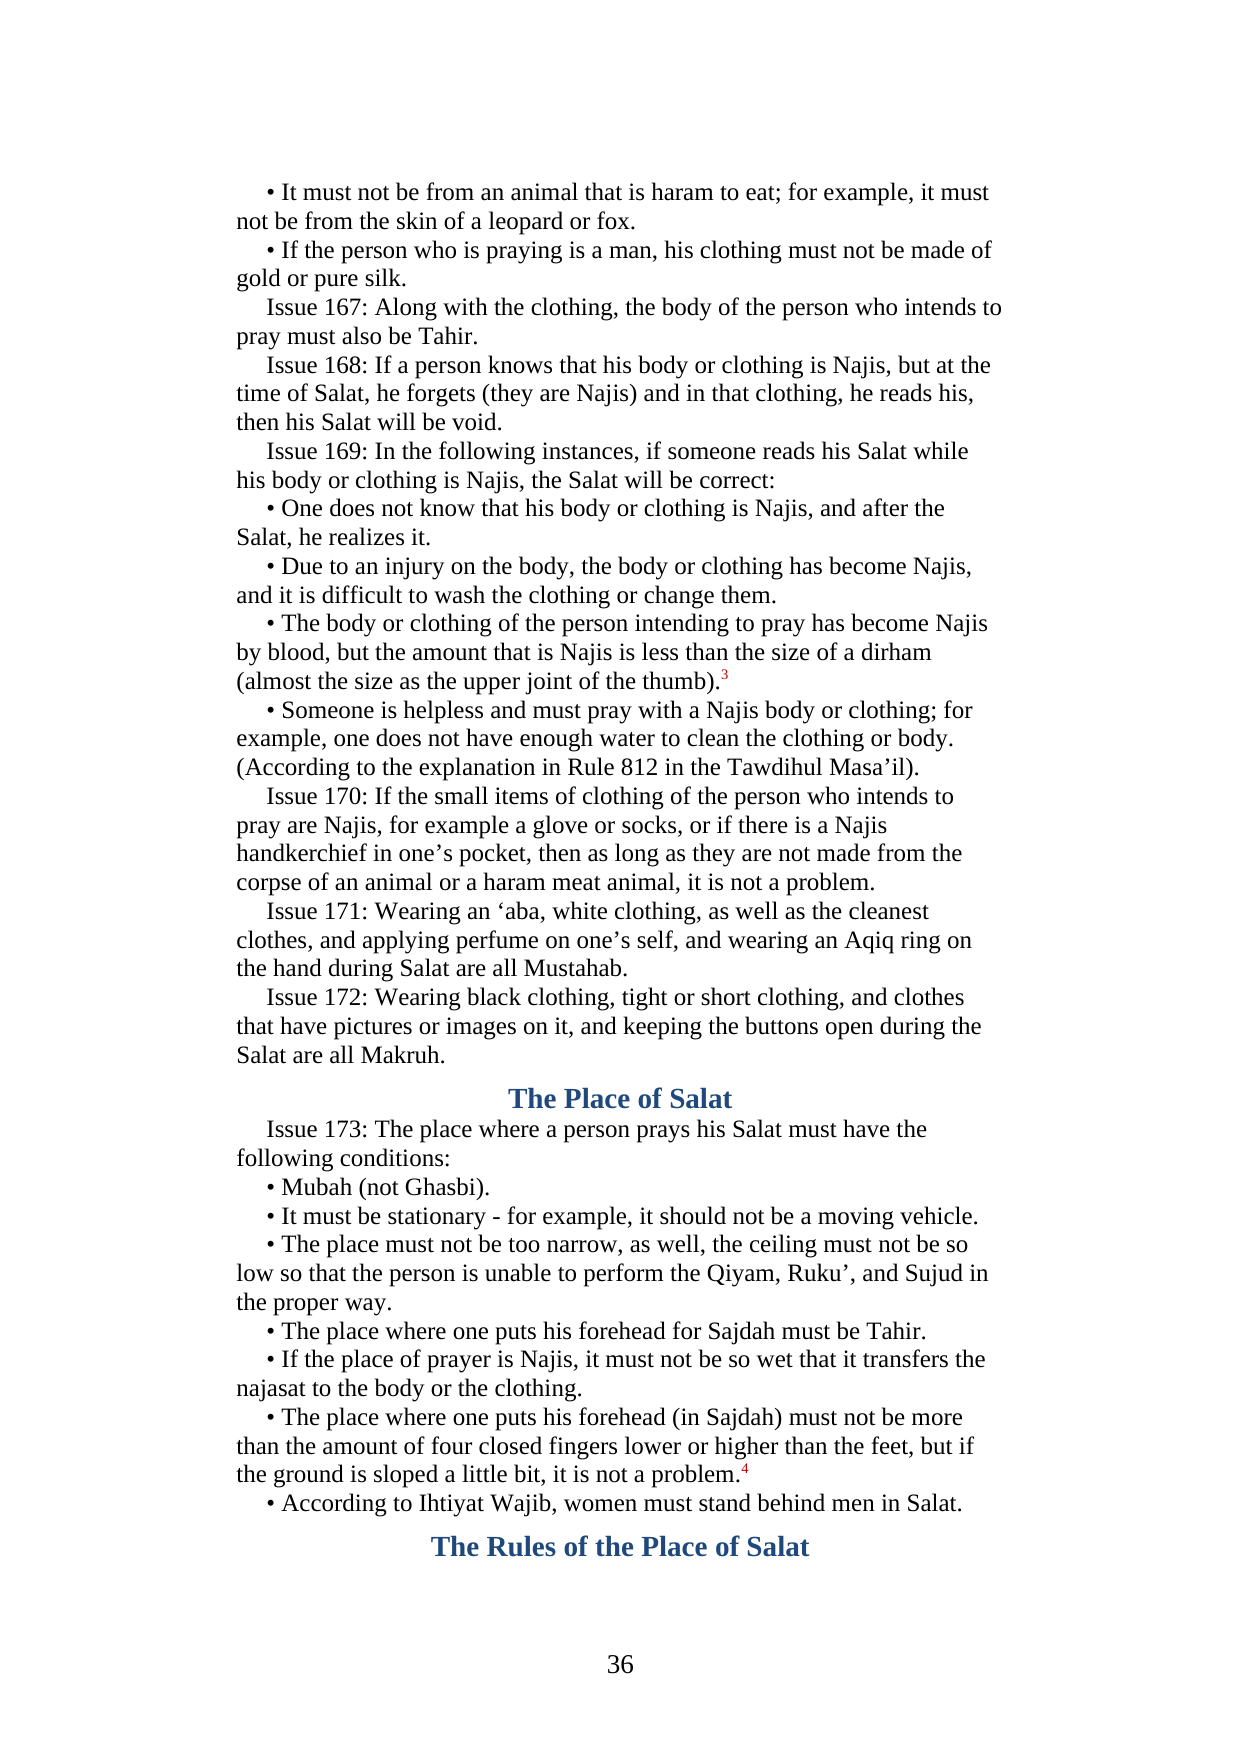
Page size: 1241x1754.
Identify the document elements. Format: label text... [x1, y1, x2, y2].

text Issue 168: If a person knows that his body or clothing is Najis, but at the time of Salat, he forgets (they are Najis) and in that clothing, he reads his, then his Salat will be void. [236, 350, 1004, 436]
text • Mubah (not Ghasbi). [236, 1172, 1004, 1201]
text • The place must not be too narrow, as well, the ceiling must not be so low so that the person is unable to perform the Qiyam, Ruku’, and Sujud in the proper way. [236, 1229, 1004, 1316]
text • It must not be from an animal that is haram to eat; for example, it must not be from the skin of a leopard or fox. [236, 177, 1004, 235]
text Issue 171: Wearing an ‘aba, white clothing, as well as the cleanest clothes, and applying perfume on one’s self, and wearing an Aqiq ring on the hand during Salat are all Mustahab. [236, 896, 1004, 982]
subtitle The Place of Salat [236, 1081, 1004, 1114]
text • If the place of prayer is Najis, it must not be so wet that it transfers the najasat to the body or the clothing. [236, 1344, 1004, 1402]
text • The place where one puts his forehead for Sajdah must be Tahir. [236, 1316, 1004, 1344]
text • Due to an injury on the body, the body or clothing has become Najis, and it is difficult to wash the clothing or change them. [236, 551, 1004, 608]
text Issue 167: Along with the clothing, the body of the person who intends to pray must also be Tahir. [236, 292, 1004, 350]
text Issue 170: If the small items of clothing of the person who intends to pray are Najis, for example a glove or socks, or if there is a Najis handkerchief in one’s pocket, then as long as they are not made from the corpse of an animal or a haram meat animal, it is not a problem. [236, 781, 1004, 896]
text Issue 169: In the following instances, if someone reads his Salat while his body or clothing is Najis, the Salat will be correct: [236, 436, 1004, 493]
text • The body or clothing of the person intending to pray has become Najis by blood, but the amount that is Najis is less than the size of a dirham (almost the size as the upper joint of the thumb).3 [236, 608, 1004, 695]
text • It must be stationary - for example, it should not be a moving vehicle. [236, 1201, 1004, 1229]
text • The place where one puts his forehead (in Sajdah) must not be more than the amount of four closed fingers lower or higher than the feet, but if the ground is sloped a little bit, it is not a problem.4 [236, 1402, 1004, 1488]
text Issue 172: Wearing black clothing, tight or short clothing, and clothes that have pictures or images on it, and keeping the buttons open during the Salat are all Makruh. [236, 982, 1004, 1068]
text Issue 173: The place where a person prays his Salat must have the following conditions: [236, 1114, 1004, 1172]
text • If the person who is praying is a man, his clothing must not be made of gold or pure silk. [236, 235, 1004, 292]
text • Someone is helpless and must pray with a Najis body or clothing; for example, one does not have enough water to clean the clothing or body. (According to the explanation in Rule 812 in the Tawdihul Masa’il). [236, 695, 1004, 781]
text • One does not know that his body or clothing is Najis, and after the Salat, he realizes it. [236, 493, 1004, 551]
subtitle The Rules of the Place of Salat [236, 1529, 1004, 1563]
text • According to Ihtiyat Wajib, women must stand behind men in Salat. [236, 1488, 1004, 1517]
